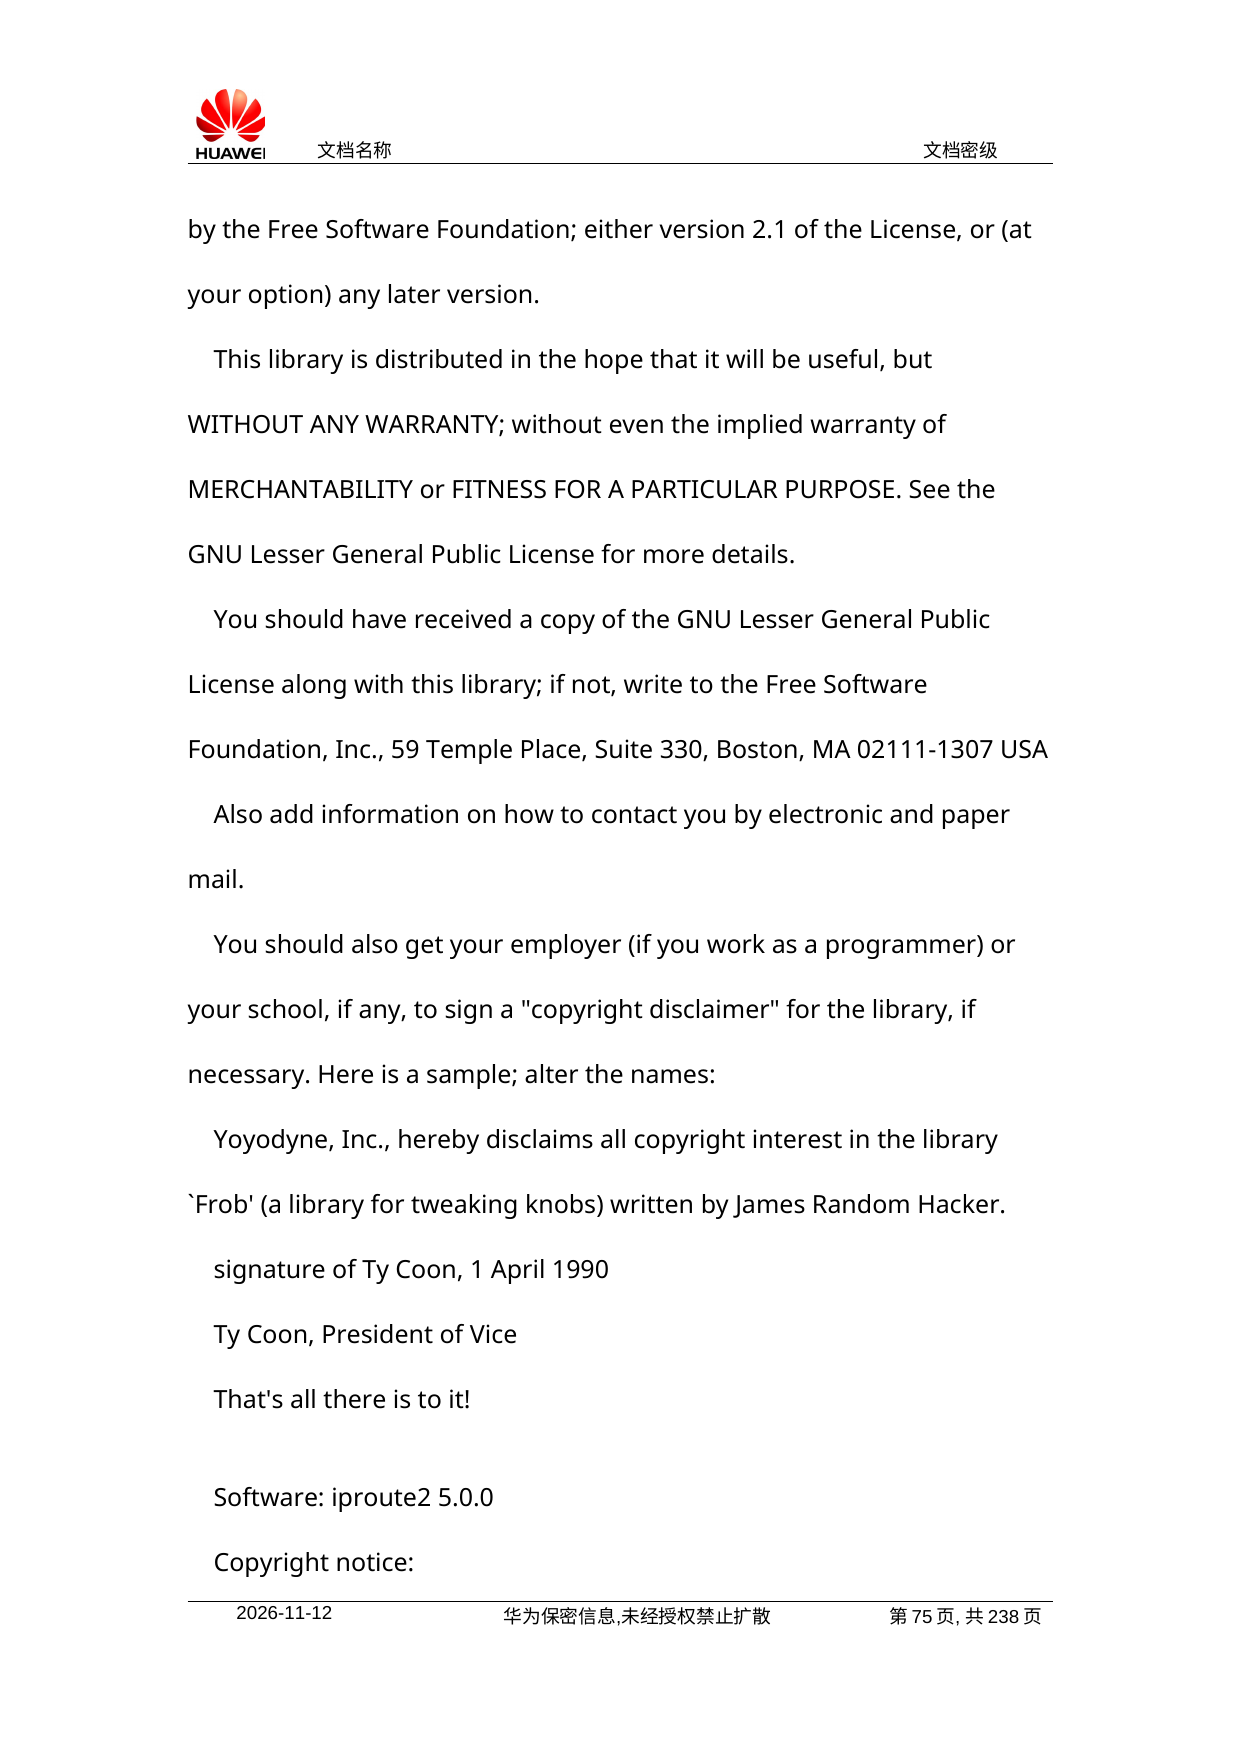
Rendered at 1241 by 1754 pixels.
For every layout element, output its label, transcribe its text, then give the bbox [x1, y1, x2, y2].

text You should have received a copy of the GNU Lesser General Public License along with this library; if not, write to the Free Software Foundation, Inc., 59 Temple Place, Suite 330, Boston, MA 02111-1307 USA [187, 586, 1053, 781]
text Copyright notice: [187, 1529, 1053, 1594]
text Also add information on how to contact you by electronic and paper mail. [187, 781, 1053, 911]
text That's all there is to it! [187, 1366, 1053, 1431]
text signature of Ty Coon, 1 April 1990 [187, 1236, 1053, 1301]
text Software: iproute2 5.0.0 [187, 1464, 1053, 1529]
text This library is distributed in the hope that it will be useful, but WITHOUT ANY WARRANTY; without even the implied warranty of MERCHANTABILITY or FITNESS FOR A PARTICULAR PURPOSE. See the GNU Lesser General Public License for more details. [187, 326, 1053, 586]
text Ty Coon, President of Vice [187, 1301, 1053, 1366]
text You should also get your employer (if you work as a programmer) or your school, if any, to sign a "copyright disclaimer" for the library, if necessary. Here is a sample; alter the names: [187, 911, 1053, 1106]
picture [196, 89, 265, 159]
text Yoyodyne, Inc., hereby disclaims all copyright interest in the library `Frob' (a library for tweaking knobs) written by James Random Hacker. [187, 1106, 1053, 1236]
